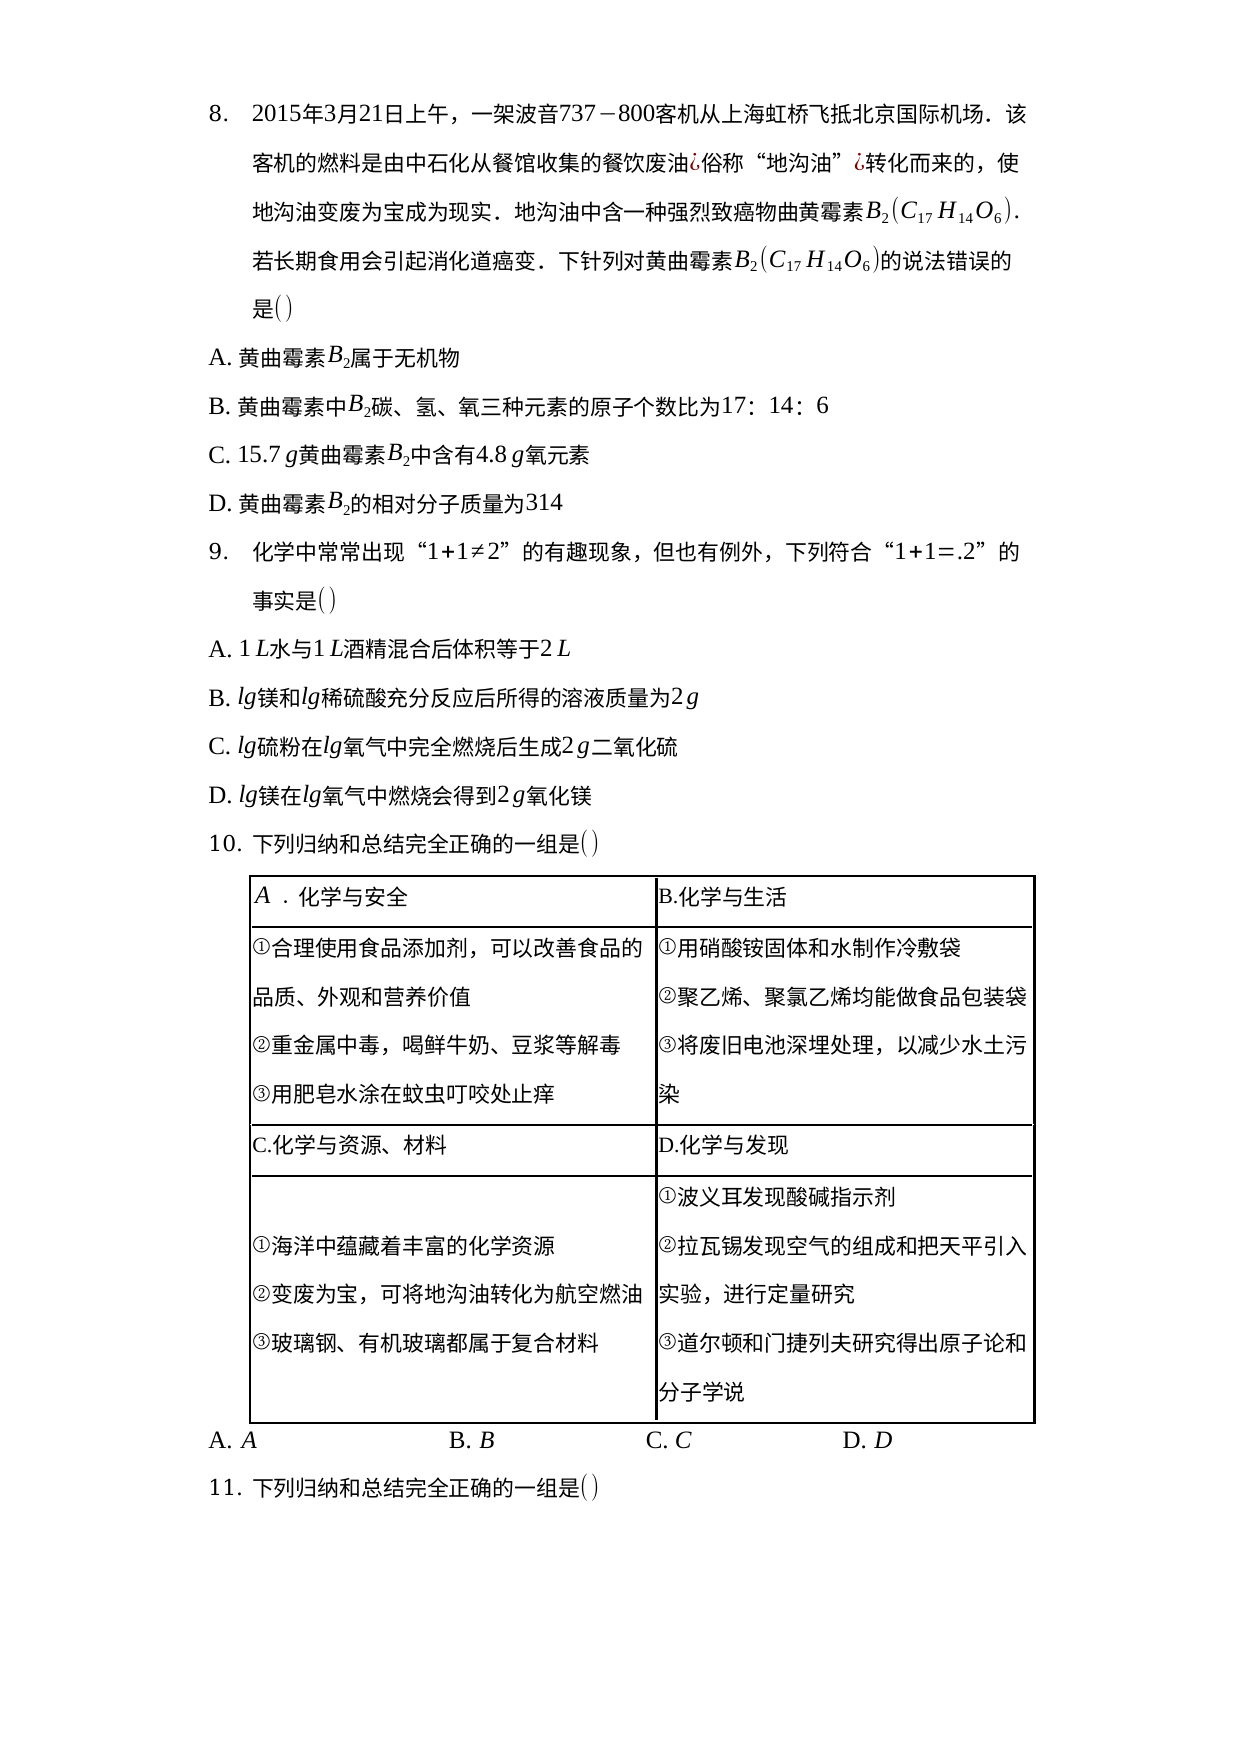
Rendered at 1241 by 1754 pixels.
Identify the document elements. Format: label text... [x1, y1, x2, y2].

list 下列归纳和总结完全正确的一组是 [208, 1471, 1032, 1503]
table_cell D.化学与发现 [658, 1124, 1033, 1175]
table_cell 合理使用食品添加剂，可以改善食品的品质、外观和营养价值 重金属中毒，喝鲜牛奶、豆浆等解毒 用肥皂水涂在蚊虫叮咬处止痒 [251, 928, 655, 1124]
table_cell C.化学与资源、材料 [251, 1126, 655, 1175]
table_header 化学与安全 [251, 877, 656, 926]
table_header B.化学与生活 [658, 877, 1033, 926]
text A. B. C. D. [208, 1424, 1032, 1456]
table_cell 波义耳发现酸碱指示剂 拉瓦锡发现空气的组成和把天平引入实验，进行定量研究 道尔顿和门捷列夫研究得出原子论和分子学说 [656, 1175, 1033, 1422]
table_cell 海洋中蕴藏着丰富的化学资源 变废为宝，可将地沟油转化为航空燃油 玻璃钢、有机玻璃都属于复合材料 [251, 1177, 656, 1422]
text A. 水与酒精混合后体积等于 B. 镁和稀硫酸充分反应后所得的溶液质量为 C. 硫粉在氧气中完全燃烧后生成二氧化硫 D. 镁在氧气中燃烧会得到氧化镁 [208, 632, 1032, 811]
list 年月日上午，一架波音客机从上海虹桥飞抵北京国际机场．该客机的燃料是由中石化从餐馆收集的餐饮废油俗称“地沟油”转化而来的，使地沟油变废为宝成为现实．地沟油中含一种强烈致癌物曲黄霉素若长期食用会引起消化道癌变．下针列对黄曲霉素的说法错误的是 [208, 97, 1032, 324]
text A. 黄曲霉素属于无机物 B. 黄曲霉素中碳、氢、氧三种元素的原子个数比为：： C. 黄曲霉素中含有氧元素 D. 黄曲霉素的相对分子质量为 [208, 340, 1032, 519]
table_cell 用硝酸铵固体和水制作冷敷袋 聚乙烯、聚氯乙烯均能做食品包装袋 将废旧电池深埋处理，以减少水土污染 [658, 926, 1033, 1124]
list 化学中常常出现“”的有趣现象，但也有例外，下列符合“”的事实是 [208, 535, 1032, 616]
list 下列归纳和总结完全正确的一组是 [208, 827, 1032, 859]
